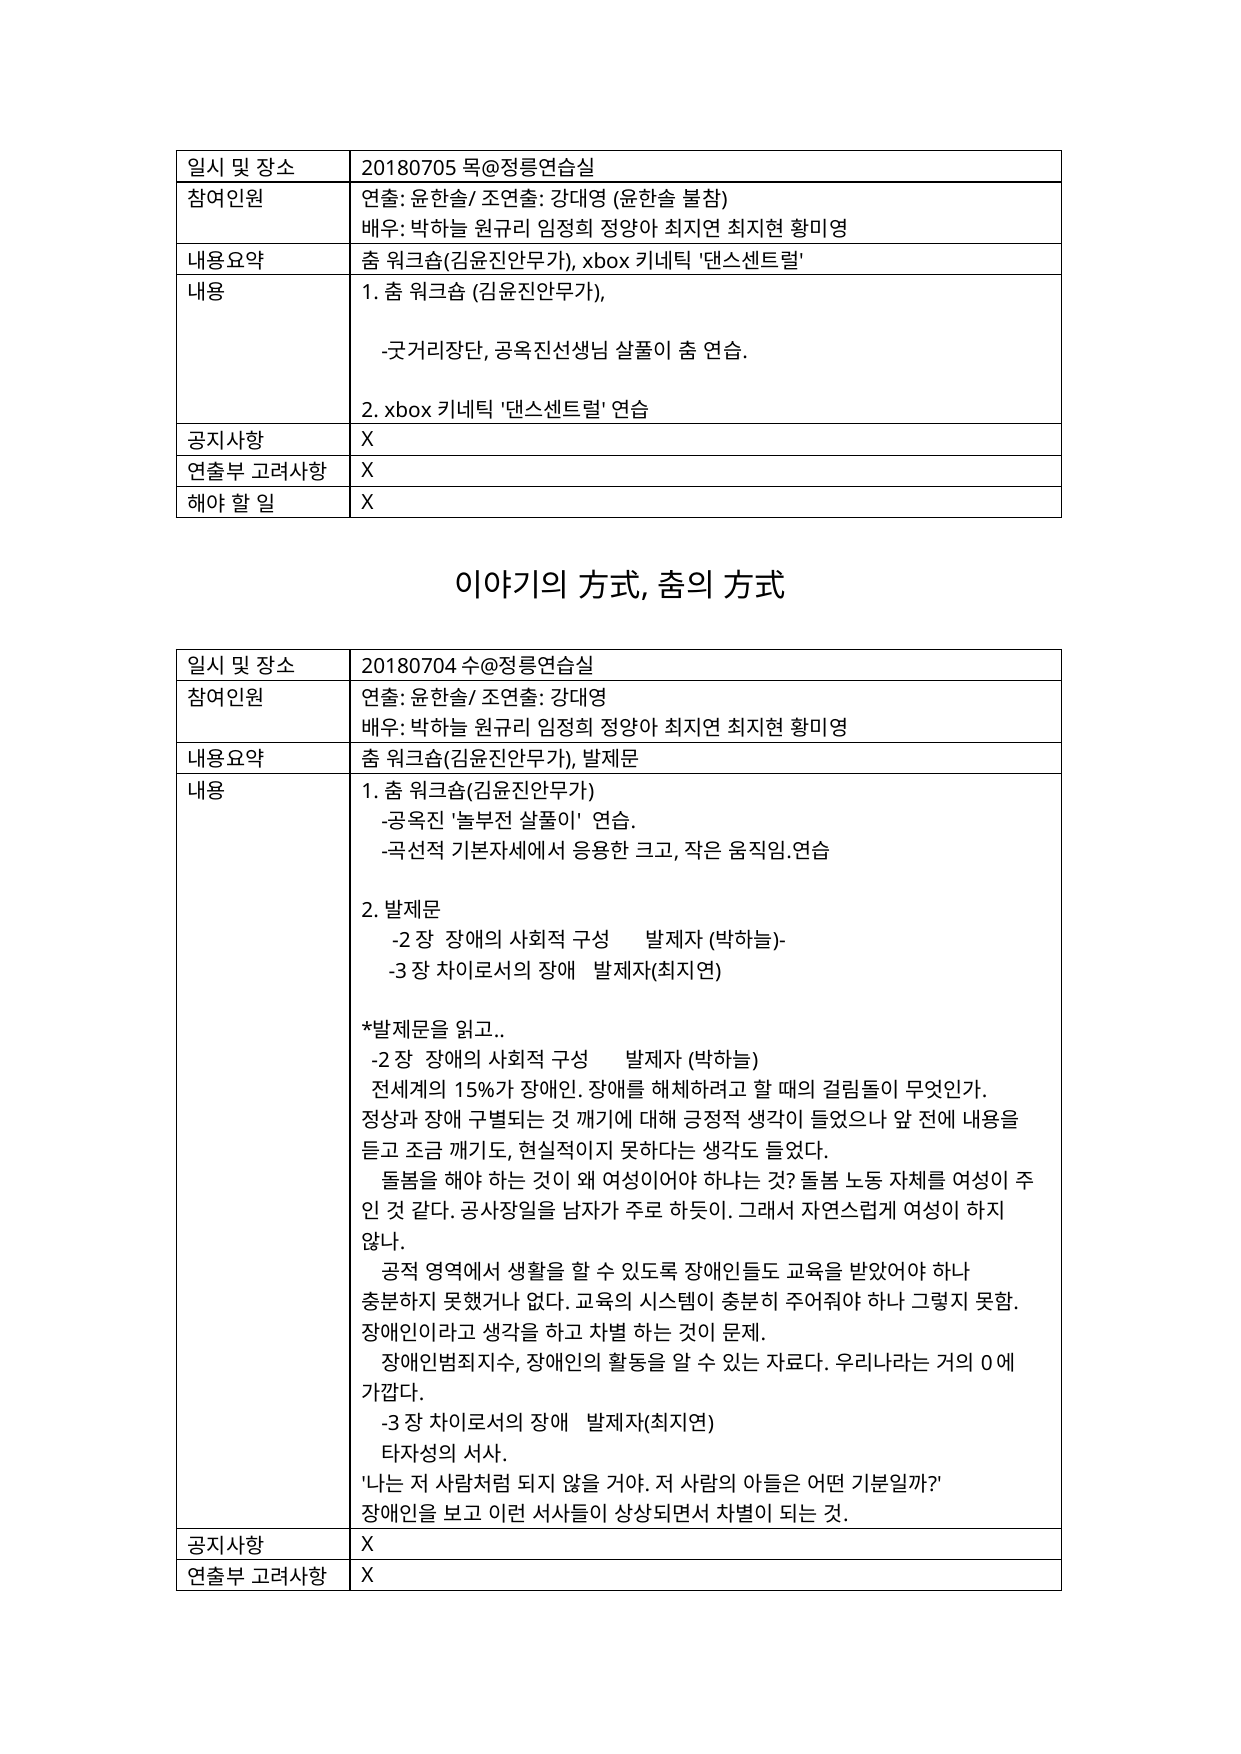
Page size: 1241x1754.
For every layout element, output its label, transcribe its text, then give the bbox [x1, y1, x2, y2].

table_cell 내용 [177, 275, 349, 423]
table_cell X [351, 456, 1061, 486]
table_cell 연출부 고려사항 [177, 1560, 349, 1590]
table_cell 1. 춤 워크숍 (김윤진안무가), -굿거리장단, 공옥진선생님 살풀이 춤 연습. 2. xbox 키네틱 '댄스센트럴' 연습 [351, 275, 1061, 423]
text 이야기의 方式, 춤의 方式 [187, 561, 1053, 606]
table_header 일시 및 장소 [177, 151, 349, 181]
table_cell 1. 춤 워크숍(김윤진안무가) -공옥진 '놀부전 살풀이' 연습. -곡선적 기본자세에서 응용한 크고, 작은 움직임.연습 2. 발제문 -2장 장애의 사회적 구성 발제자 (박하늘)- -3장 차이로서의 장애 발제자(최지연) *발제문을 읽고.. -2장 장애의 사회적 구성 발제자 (박하늘) 전세계의 15%가 장애인. 장애를 해체하려고 할 때의 걸림돌이 무엇인가. 정상과 장애 구별되는 것 깨기에 대해 긍정적 생각이 들었으나 앞 전에 내용을 듣고 조금 깨기도, 현실적이지 못하다는 생각도 들었다. 돌봄을 해야 하는 것이 왜 여성이어야 하냐는 것? 돌봄 노동 자체를 여성이 주 인 것 같다. 공사장일을 남자가 주로 하듯이. 그래서 자연스럽게 여성이 하지 않나. 공적 영역에서 생활을 할 수 있도록 장애인들도 교육을 받았어야 하나 충분하지 못했거나 없다. 교육의 시스템이 충분히 주어줘야 하나 그렇지 못함. 장애인이라고 생각을 하고 차별 하는 것이 문제. 장애인범죄지수, 장애인의 활동을 알 수 있는 자료다. 우리나라는 거의 0에 가깝다. -3장 차이로서의 장애 발제자(최지연) 타자성의 서사. '나는 저 사람처럼 되지 않을 거야. 저 사람의 아들은 어떤 기분일까?' 장애인을 보고 이런 서사들이 상상되면서 차별이 되는 것. [351, 774, 1061, 1528]
table_header 20180704수@정릉연습실 [351, 650, 1061, 680]
table_cell X [351, 1560, 1061, 1590]
table_cell 연출: 윤한솔/ 조연출: 강대영 배우: 박하늘 원규리 임정희 정양아 최지연 최지현 황미영 [351, 681, 1061, 742]
table_cell 참여인원 [177, 183, 349, 243]
table_cell 내용요약 [177, 244, 349, 274]
table_cell 공지사항 [177, 424, 349, 454]
table_cell 내용요약 [177, 743, 349, 773]
table_cell 해야 할 일 [177, 487, 349, 517]
table_cell X [351, 1529, 1061, 1559]
table_cell X [351, 424, 1061, 454]
table_header 20180705 목@정릉연습실 [351, 151, 1061, 181]
table_cell 내용 [177, 774, 349, 1528]
table_cell 공지사항 [177, 1529, 349, 1559]
table_cell 연출부 고려사항 [177, 456, 349, 486]
table_cell X [351, 487, 1061, 517]
table_cell 참여인원 [177, 681, 349, 742]
table_cell 춤 워크숍(김윤진안무가), 발제문 [351, 743, 1061, 773]
table_cell 춤 워크숍(김윤진안무가), xbox 키네틱 '댄스센트럴' [351, 244, 1061, 274]
table_cell 연출: 윤한솔/ 조연출: 강대영 (윤한솔 불참) 배우: 박하늘 원규리 임정희 정양아 최지연 최지현 황미영 [351, 183, 1061, 243]
table_header 일시 및 장소 [177, 650, 349, 680]
